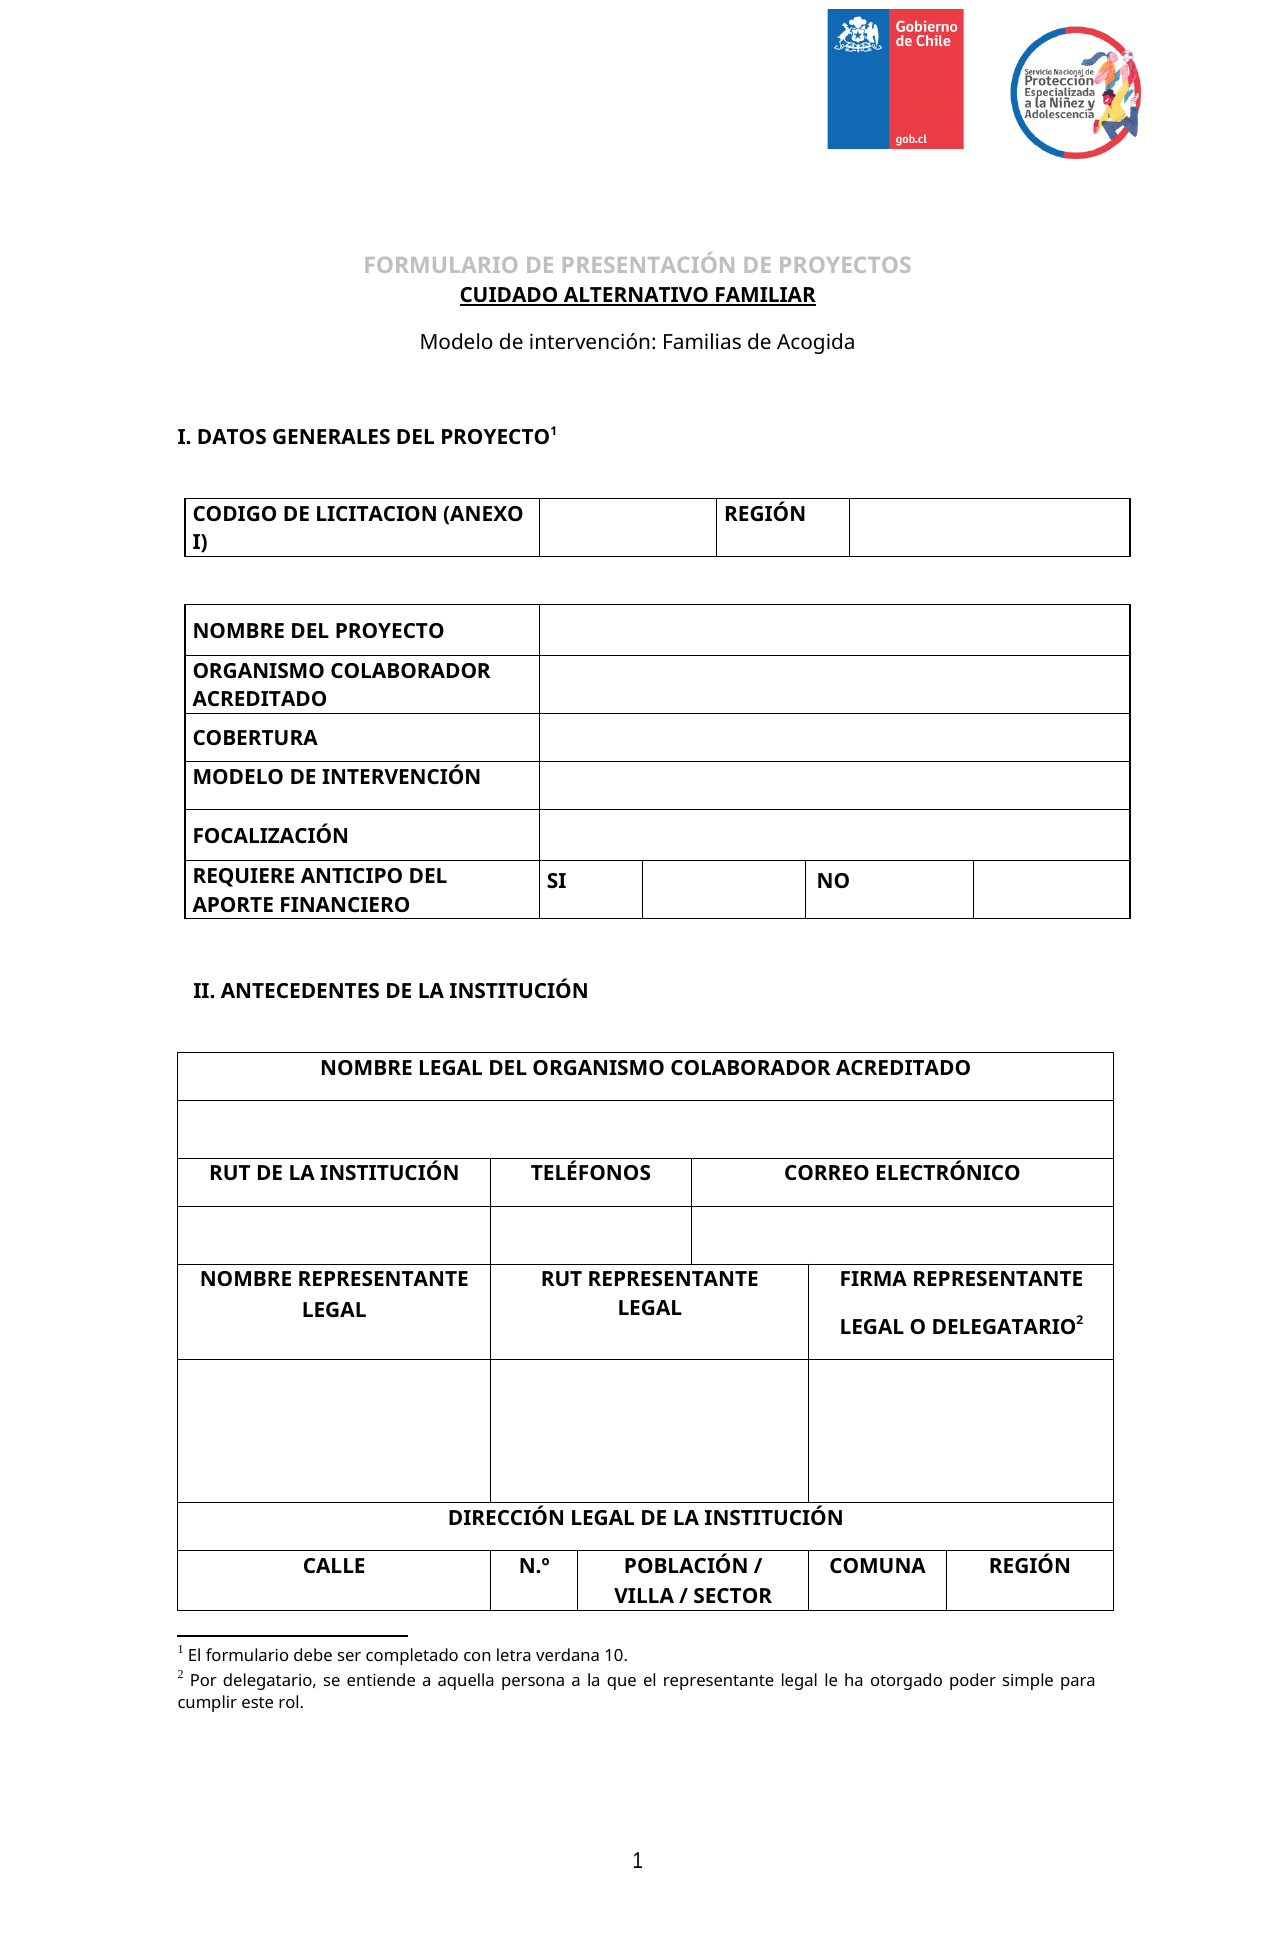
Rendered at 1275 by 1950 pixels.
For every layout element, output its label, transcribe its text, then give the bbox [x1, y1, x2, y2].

table_cell CALLE [178, 1551, 490, 1610]
table_cell [540, 656, 1129, 713]
table_cell NOMBRE REPRESENTANTE LEGAL [178, 1265, 490, 1359]
table_header [540, 499, 716, 556]
table_cell [540, 762, 1129, 809]
table_header [540, 605, 1129, 655]
subtitle I. DATOS GENERALES DEL PROYECTO [177, 422, 1098, 451]
table_cell [491, 1207, 691, 1263]
table_cell REQUIERE ANTICIPO DEL APORTE FINANCIERO [186, 861, 539, 918]
table_cell POBLACIÓN / VILLA / SECTOR [578, 1551, 808, 1610]
table_cell [178, 1207, 490, 1263]
picture [1008, 24, 1143, 161]
table_cell FIRMA REPRESENTANTE LEGAL O DELEGATARIO [809, 1265, 1113, 1359]
table_cell N.º [491, 1551, 577, 1610]
subtitle II. ANTECEDENTES DE LA INSTITUCIÓN [193, 976, 1098, 1004]
table_cell NO [806, 861, 973, 918]
table_cell REGIÓN [947, 1551, 1113, 1610]
table_cell [540, 810, 1129, 860]
table_cell TELÉFONOS [491, 1159, 691, 1206]
table_cell [974, 861, 1129, 918]
table_cell COMUNA [809, 1551, 946, 1610]
table_header NOMBRE DEL PROYECTO [186, 605, 539, 655]
table_cell [491, 1360, 808, 1502]
table_cell MODELO DE INTERVENCIÓN [186, 762, 539, 809]
table_cell [178, 1101, 1113, 1157]
table_cell ORGANISMO COLABORADOR ACREDITADO [186, 656, 539, 713]
table_header CODIGO DE LICITACION (ANEXO I) [186, 499, 539, 556]
table_cell CORREO ELECTRÓNICO [692, 1159, 1113, 1206]
table_cell RUT DE LA INSTITUCIÓN [178, 1159, 490, 1206]
table_cell RUT REPRESENTANTE LEGAL [491, 1265, 808, 1359]
table_header [850, 499, 1129, 556]
table_cell [692, 1207, 1113, 1263]
table_cell SI [540, 861, 642, 918]
table_cell FOCALIZACIÓN [186, 810, 539, 860]
table_header REGIÓN [717, 499, 849, 556]
text CUIDADO ALTERNATIVO FAMILIAR [177, 280, 1098, 309]
table_cell COBERTURA [186, 714, 539, 761]
table_header NOMBRE LEGAL DEL ORGANISMO COLABORADOR ACREDITADO [178, 1053, 1113, 1100]
table_cell DIRECCIÓN LEGAL DE LA INSTITUCIÓN [178, 1503, 1113, 1550]
table_cell [643, 861, 805, 918]
table_cell [178, 1360, 490, 1502]
text Modelo de intervención: Familias de Acogida [177, 327, 1098, 356]
table_cell [540, 714, 1129, 761]
table_cell [809, 1360, 1113, 1502]
